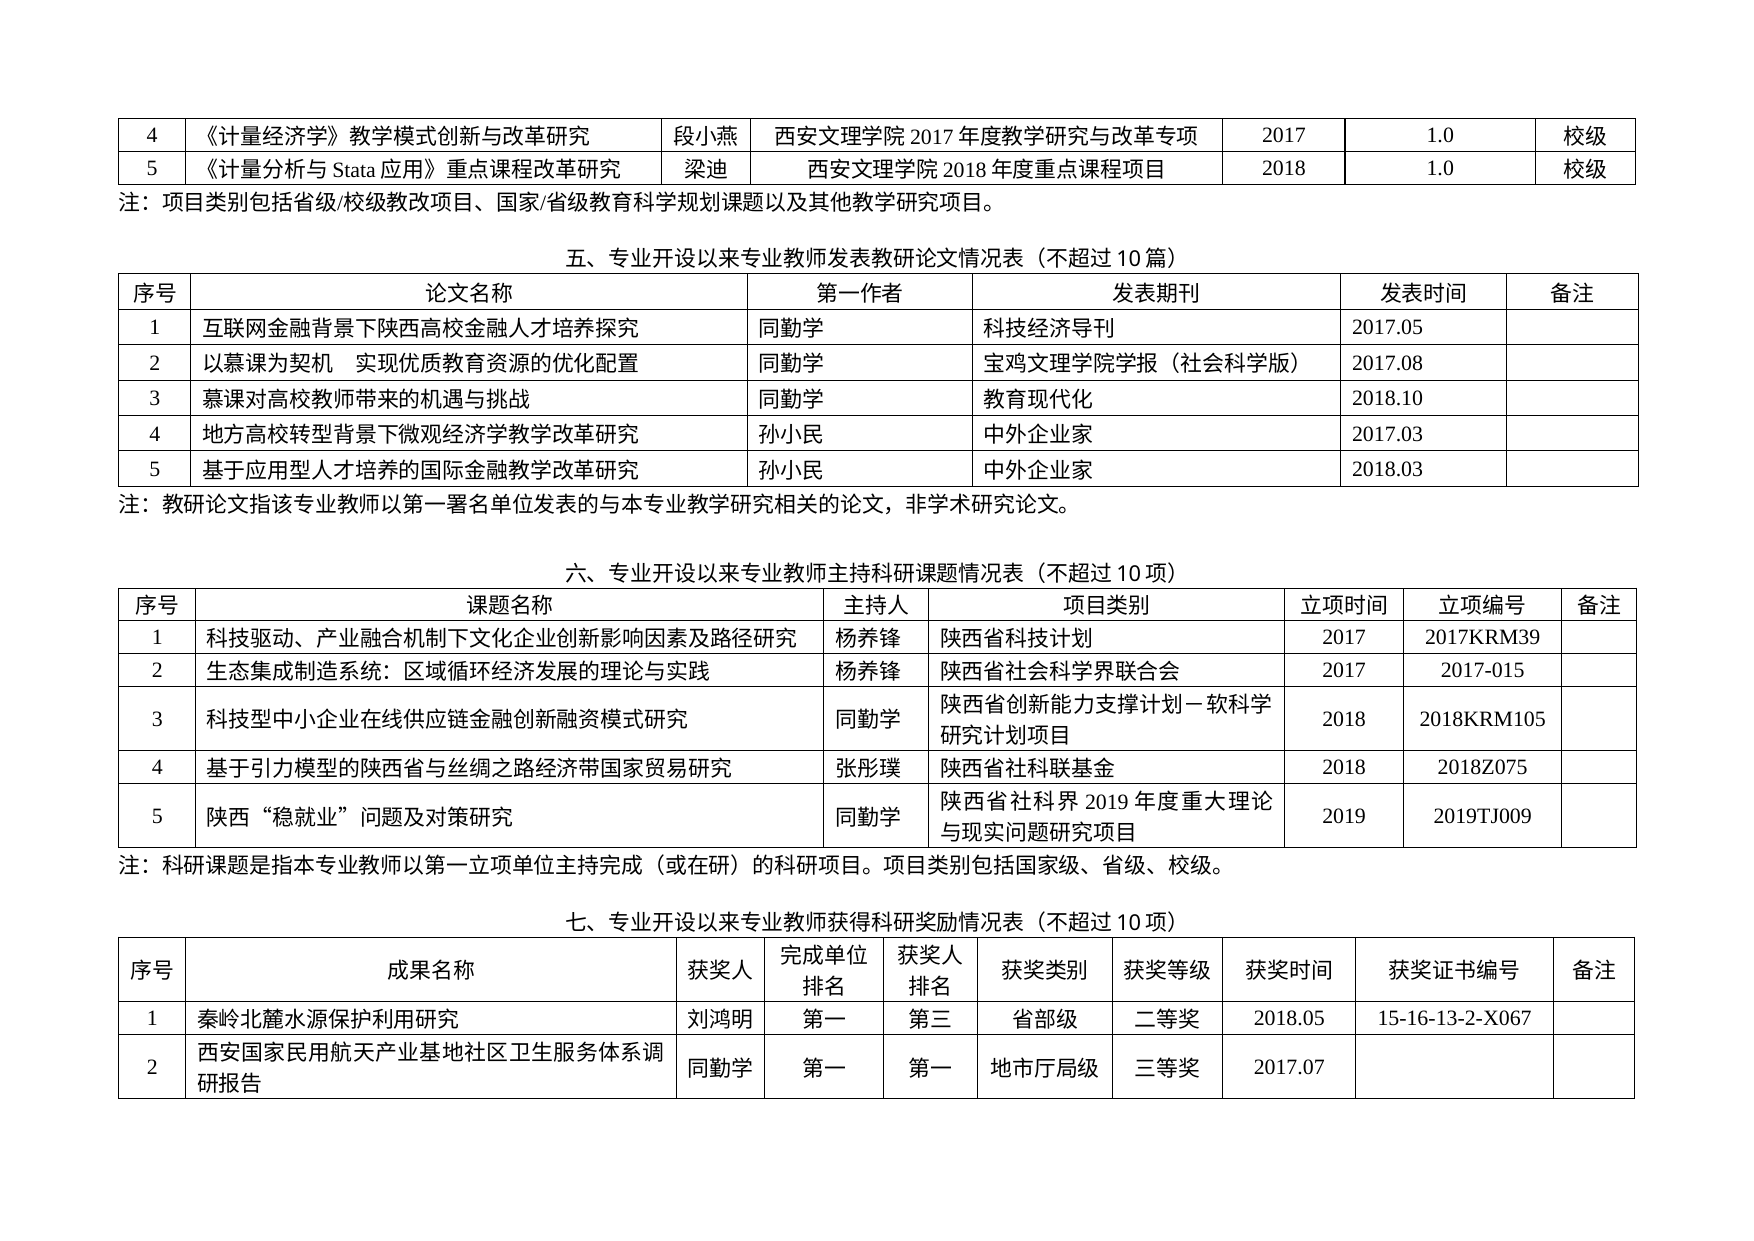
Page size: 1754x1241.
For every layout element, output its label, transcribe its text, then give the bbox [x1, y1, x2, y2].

text 七、专业开设以来专业教师获得科研奖励情况表（不超过10项） [118, 905, 1636, 937]
table_header 发表期刊 [973, 274, 1340, 309]
table_cell 教育现代化 [973, 381, 1340, 415]
table_cell [1562, 621, 1636, 653]
table_cell 2017 [1223, 119, 1344, 151]
table_cell 2017.03 [1341, 416, 1506, 450]
table_cell 杨养锋 [824, 654, 928, 686]
table_cell 段小燕 [662, 119, 750, 151]
table_cell 2018Z075 [1404, 751, 1561, 783]
table_cell 张彤璞 [824, 751, 928, 783]
table_cell 三等奖 [1113, 1035, 1222, 1098]
table_cell 同勤学 [748, 310, 972, 344]
table_header 论文名称 [191, 274, 747, 309]
table_cell [1562, 654, 1636, 686]
table_cell [1562, 751, 1636, 783]
table_cell 《计量分析与Stata应用》重点课程改革研究 [186, 152, 661, 183]
table_cell 2019TJ009 [1404, 784, 1561, 847]
table_cell 生态集成制造系统：区域循环经济发展的理论与实践 [196, 654, 823, 686]
table_cell 西安文理学院2017年度教学研究与改革专项 [751, 119, 1222, 151]
table_cell 第三 [884, 1002, 977, 1034]
table_header 获奖人排名 [884, 938, 977, 1001]
table_cell 1.0 [1346, 152, 1535, 183]
table_cell 地方高校转型背景下微观经济学教学改革研究 [191, 416, 747, 450]
table_cell 2017.07 [1223, 1035, 1355, 1098]
table_cell 杨养锋 [824, 621, 928, 653]
table_cell 校级 [1536, 119, 1635, 151]
table_header 项目类别 [929, 589, 1284, 620]
table_cell 5 [119, 152, 185, 183]
table_cell 互联网金融背景下陕西高校金融人才培养探究 [191, 310, 747, 344]
table_cell 2018.10 [1341, 381, 1506, 415]
table_cell [1507, 345, 1638, 379]
table_header 主持人 [824, 589, 928, 620]
table_cell [1507, 310, 1638, 344]
table_cell 陕西省社会科学界联合会 [929, 654, 1284, 686]
table_cell 陕西“稳就业”问题及对策研究 [196, 784, 823, 847]
table_cell 第一 [765, 1035, 883, 1098]
table_cell 以慕课为契机 实现优质教育资源的优化配置 [191, 345, 747, 379]
table_cell 2017.05 [1341, 310, 1506, 344]
table_cell 同勤学 [677, 1035, 764, 1098]
table_cell 基于引力模型的陕西省与丝绸之路经济带国家贸易研究 [196, 751, 823, 783]
table_cell [1507, 451, 1638, 486]
table_cell 基于应用型人才培养的国际金融教学改革研究 [191, 451, 747, 486]
table_cell 同勤学 [748, 345, 972, 379]
table_header 完成单位 排名 [765, 938, 883, 1001]
table_header 发表时间 [1341, 274, 1506, 309]
table_cell 2018KRM105 [1404, 687, 1561, 750]
table_header 序号 [119, 938, 185, 1001]
text 注：教研论文指该专业教师以第一署名单位发表的与本专业教学研究相关的论文，非学术研究论文。 [118, 487, 1636, 518]
table_cell 西安文理学院2018年度重点课程项目 [751, 152, 1222, 183]
table_header 获奖等级 [1113, 938, 1222, 1001]
table_cell [1562, 687, 1636, 750]
table_header 序号 [119, 274, 190, 309]
table_header 获奖人 [677, 938, 764, 1001]
table_cell 地市厅局级 [978, 1035, 1112, 1098]
table_cell 陕西省社科界2019年度重大理论与现实问题研究项目 [929, 784, 1284, 847]
table_cell 3 [119, 381, 190, 415]
table_cell 2 [119, 1035, 185, 1098]
table_cell [1356, 1035, 1553, 1098]
table_cell 第一 [765, 1002, 883, 1034]
table_cell 西安国家民用航天产业基地社区卫生服务体系调研报告 [186, 1035, 676, 1098]
table_header 获奖证书编号 [1356, 938, 1553, 1001]
table_cell 刘鸿明 [677, 1002, 764, 1034]
table_cell [1507, 381, 1638, 415]
table_cell 梁迪 [662, 152, 750, 183]
table_header 课题名称 [196, 589, 823, 620]
text 五、专业开设以来专业教师发表教研论文情况表（不超过10篇） [118, 241, 1636, 273]
table_cell 2017 [1285, 654, 1403, 686]
table_header 立项时间 [1285, 589, 1403, 620]
table_cell 二等奖 [1113, 1002, 1222, 1034]
table_cell 孙小民 [748, 416, 972, 450]
table_cell 2018.05 [1223, 1002, 1355, 1034]
table_cell 4 [119, 119, 185, 151]
table_cell 2018.03 [1341, 451, 1506, 486]
table_cell 2 [119, 345, 190, 379]
table_cell 4 [119, 416, 190, 450]
table_cell [1507, 416, 1638, 450]
table_cell 宝鸡文理学院学报（社会科学版） [973, 345, 1340, 379]
table_cell 2017 [1285, 621, 1403, 653]
table_cell 中外企业家 [973, 451, 1340, 486]
table_cell 2018 [1285, 751, 1403, 783]
table_cell 2017KRM39 [1404, 621, 1561, 653]
table_cell 同勤学 [824, 687, 928, 750]
table_cell 1 [119, 1002, 185, 1034]
text 注：项目类别包括省级/校级教改项目、国家/省级教育科学规划课题以及其他教学研究项目。 [118, 185, 1636, 216]
table_cell 陕西省创新能力支撑计划－软科学研究计划项目 [929, 687, 1284, 750]
table_cell 科技驱动、产业融合机制下文化企业创新影响因素及路径研究 [196, 621, 823, 653]
table_cell 1 [119, 621, 195, 653]
table_cell 秦岭北麓水源保护利用研究 [186, 1002, 676, 1034]
table_header 备注 [1554, 938, 1634, 1001]
text 注：科研课题是指本专业教师以第一立项单位主持完成（或在研）的科研项目。项目类别包括国家级、省级、校级。 [118, 848, 1636, 880]
table_cell 科技型中小企业在线供应链金融创新融资模式研究 [196, 687, 823, 750]
table_header 备注 [1507, 274, 1638, 309]
table_cell 2018 [1285, 687, 1403, 750]
table_cell 5 [119, 451, 190, 486]
table_cell 第一 [884, 1035, 977, 1098]
table_cell 2 [119, 654, 195, 686]
table_cell 陕西省科技计划 [929, 621, 1284, 653]
table_header 获奖类别 [978, 938, 1112, 1001]
table_cell 2018 [1223, 152, 1344, 183]
table_header 立项编号 [1404, 589, 1561, 620]
table_cell 15-16-13-2-X067 [1356, 1002, 1553, 1034]
table_cell 中外企业家 [973, 416, 1340, 450]
table_cell 5 [119, 784, 195, 847]
table_cell 同勤学 [748, 381, 972, 415]
table_cell 同勤学 [824, 784, 928, 847]
table_cell 4 [119, 751, 195, 783]
table_cell 慕课对高校教师带来的机遇与挑战 [191, 381, 747, 415]
table_cell 孙小民 [748, 451, 972, 486]
table_cell 2017.08 [1341, 345, 1506, 379]
table_header 序号 [119, 589, 195, 620]
table_header 第一作者 [748, 274, 972, 309]
table_header 成果名称 [186, 938, 676, 1001]
table_header 获奖时间 [1223, 938, 1355, 1001]
table_cell 2017-015 [1404, 654, 1561, 686]
text 六、专业开设以来专业教师主持科研课题情况表（不超过10项） [118, 556, 1636, 587]
table_cell 2019 [1285, 784, 1403, 847]
table_cell 校级 [1536, 152, 1635, 183]
table_cell 《计量经济学》教学模式创新与改革研究 [186, 119, 661, 151]
table_cell [1562, 784, 1636, 847]
table_cell [1554, 1002, 1634, 1034]
table_cell [1554, 1035, 1634, 1098]
table_cell 省部级 [978, 1002, 1112, 1034]
table_header 备注 [1562, 589, 1636, 620]
table_cell 陕西省社科联基金 [929, 751, 1284, 783]
table_cell 1 [119, 310, 190, 344]
table_cell 3 [119, 687, 195, 750]
table_cell 1.0 [1346, 119, 1535, 151]
table_cell 科技经济导刊 [973, 310, 1340, 344]
